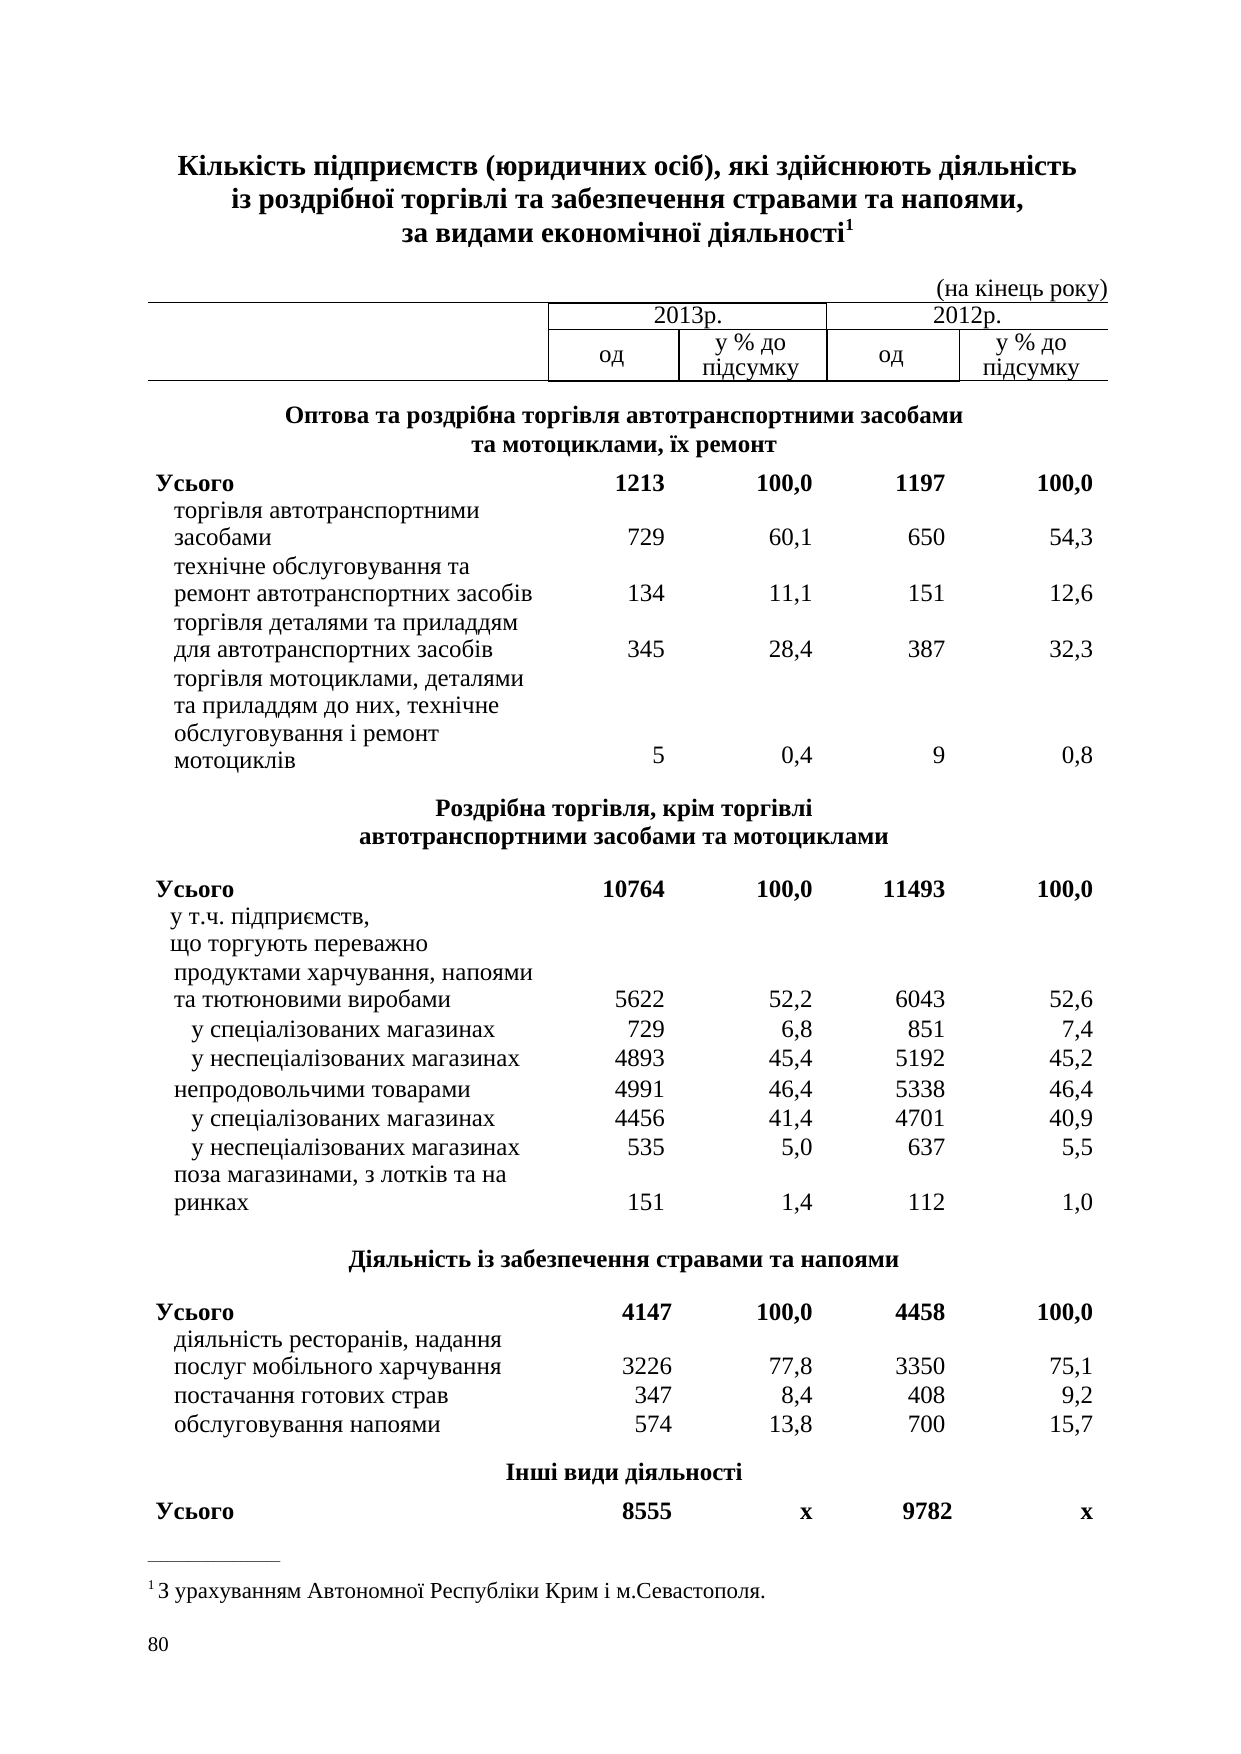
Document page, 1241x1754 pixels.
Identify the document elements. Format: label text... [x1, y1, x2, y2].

text (на кінець року) [148, 273, 1107, 302]
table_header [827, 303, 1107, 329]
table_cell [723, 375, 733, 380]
text із роздрібної торгівлі та забезпечення стравами та напоями, [148, 181, 1107, 215]
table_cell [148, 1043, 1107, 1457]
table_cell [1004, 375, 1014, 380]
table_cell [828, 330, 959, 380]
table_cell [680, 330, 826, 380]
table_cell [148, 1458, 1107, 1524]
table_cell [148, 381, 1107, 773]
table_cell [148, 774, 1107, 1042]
text за видами економічної діяльності1 [148, 215, 1107, 248]
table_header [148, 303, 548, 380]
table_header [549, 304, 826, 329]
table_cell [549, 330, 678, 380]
text ____________________ [148, 1549, 1092, 1574]
text Кількість підприємств (юридичних осіб), які здійснюють діяльність [148, 148, 1107, 181]
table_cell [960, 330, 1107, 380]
text 1 З урахуванням Автономної Республіки Крим і м.Севастополя. [148, 1579, 1092, 1604]
